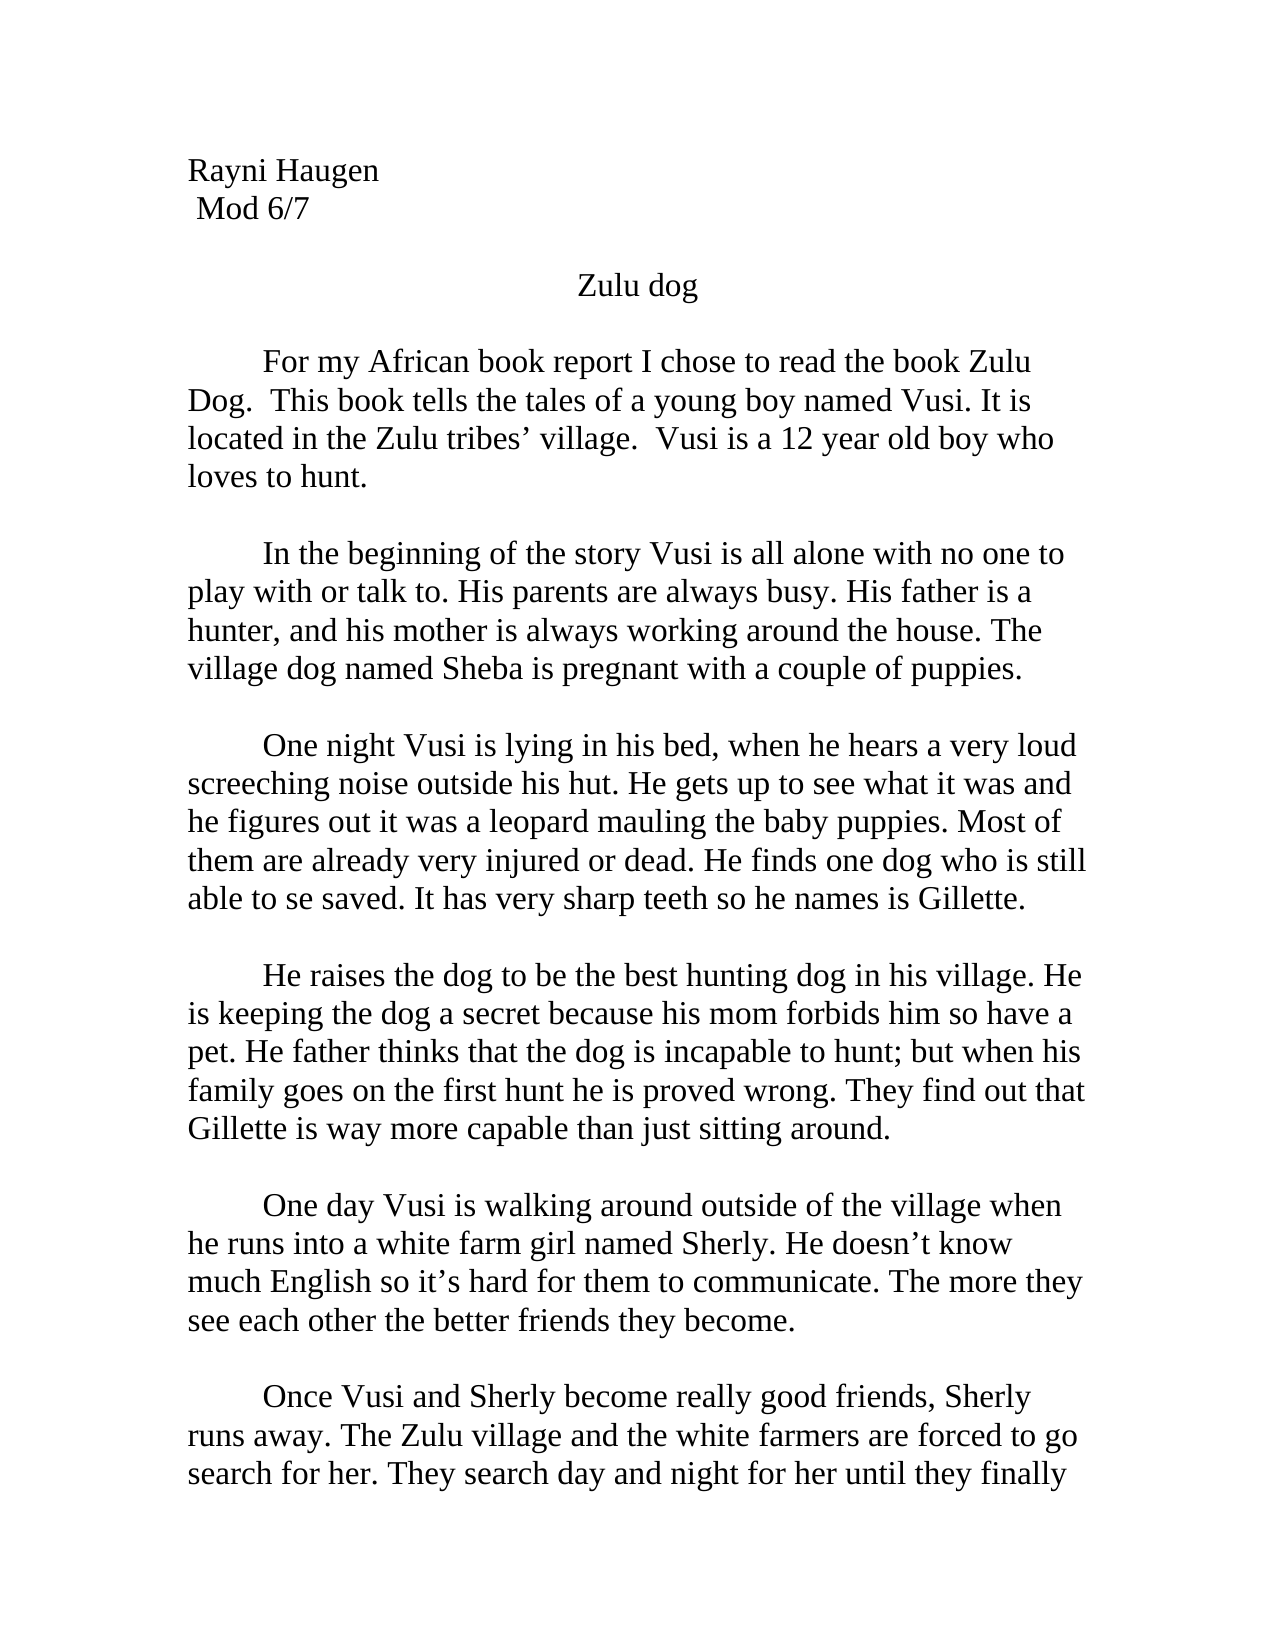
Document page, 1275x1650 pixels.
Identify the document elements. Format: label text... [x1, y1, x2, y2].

text For my African book report I chose to read the book Zulu Dog. This book tells the tales of a young boy named Vusi. It is located in the Zulu tribes’ village. Vusi is a 12 year old boy who loves to hunt. [187, 342, 1087, 495]
text Rayni Haugen [187, 150, 1087, 188]
text One day Vusi is walking around outside of the village when he runs into a white farm girl named Sherly. He doesn’t know much English so it’s hard for them to communicate. The more they see each other the better friends they become. [187, 1185, 1087, 1338]
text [187, 1377, 1087, 1492]
text One night Vusi is lying in his bed, when he hears a very loud screeching noise outside his hut. He gets up to see what it was and he figures out it was a leopard mauling the baby puppies. Most of them are already very injured or dead. He finds one dog who is still able to se saved. It has very sharp teeth so he names is Gillette. [187, 725, 1087, 917]
text Mod 6/7 [187, 188, 1087, 227]
text In the beginning of the story Vusi is all alone with no one to play with or talk to. His parents are always busy. His father is a hunter, and his mother is always working around the house. The village dog named Sheba is pregnant with a couple of puppies. [187, 533, 1087, 687]
text He raises the dog to be the best hunting dog in his village. He is keeping the dog a secret because his mom forbids him so have a pet. He father thinks that the dog is incapable to hunt; but when his family goes on the first hunt he is proved wrong. They find out that Gillette is way more capable than just sitting around. [187, 955, 1087, 1147]
text Zulu dog [187, 265, 1087, 303]
